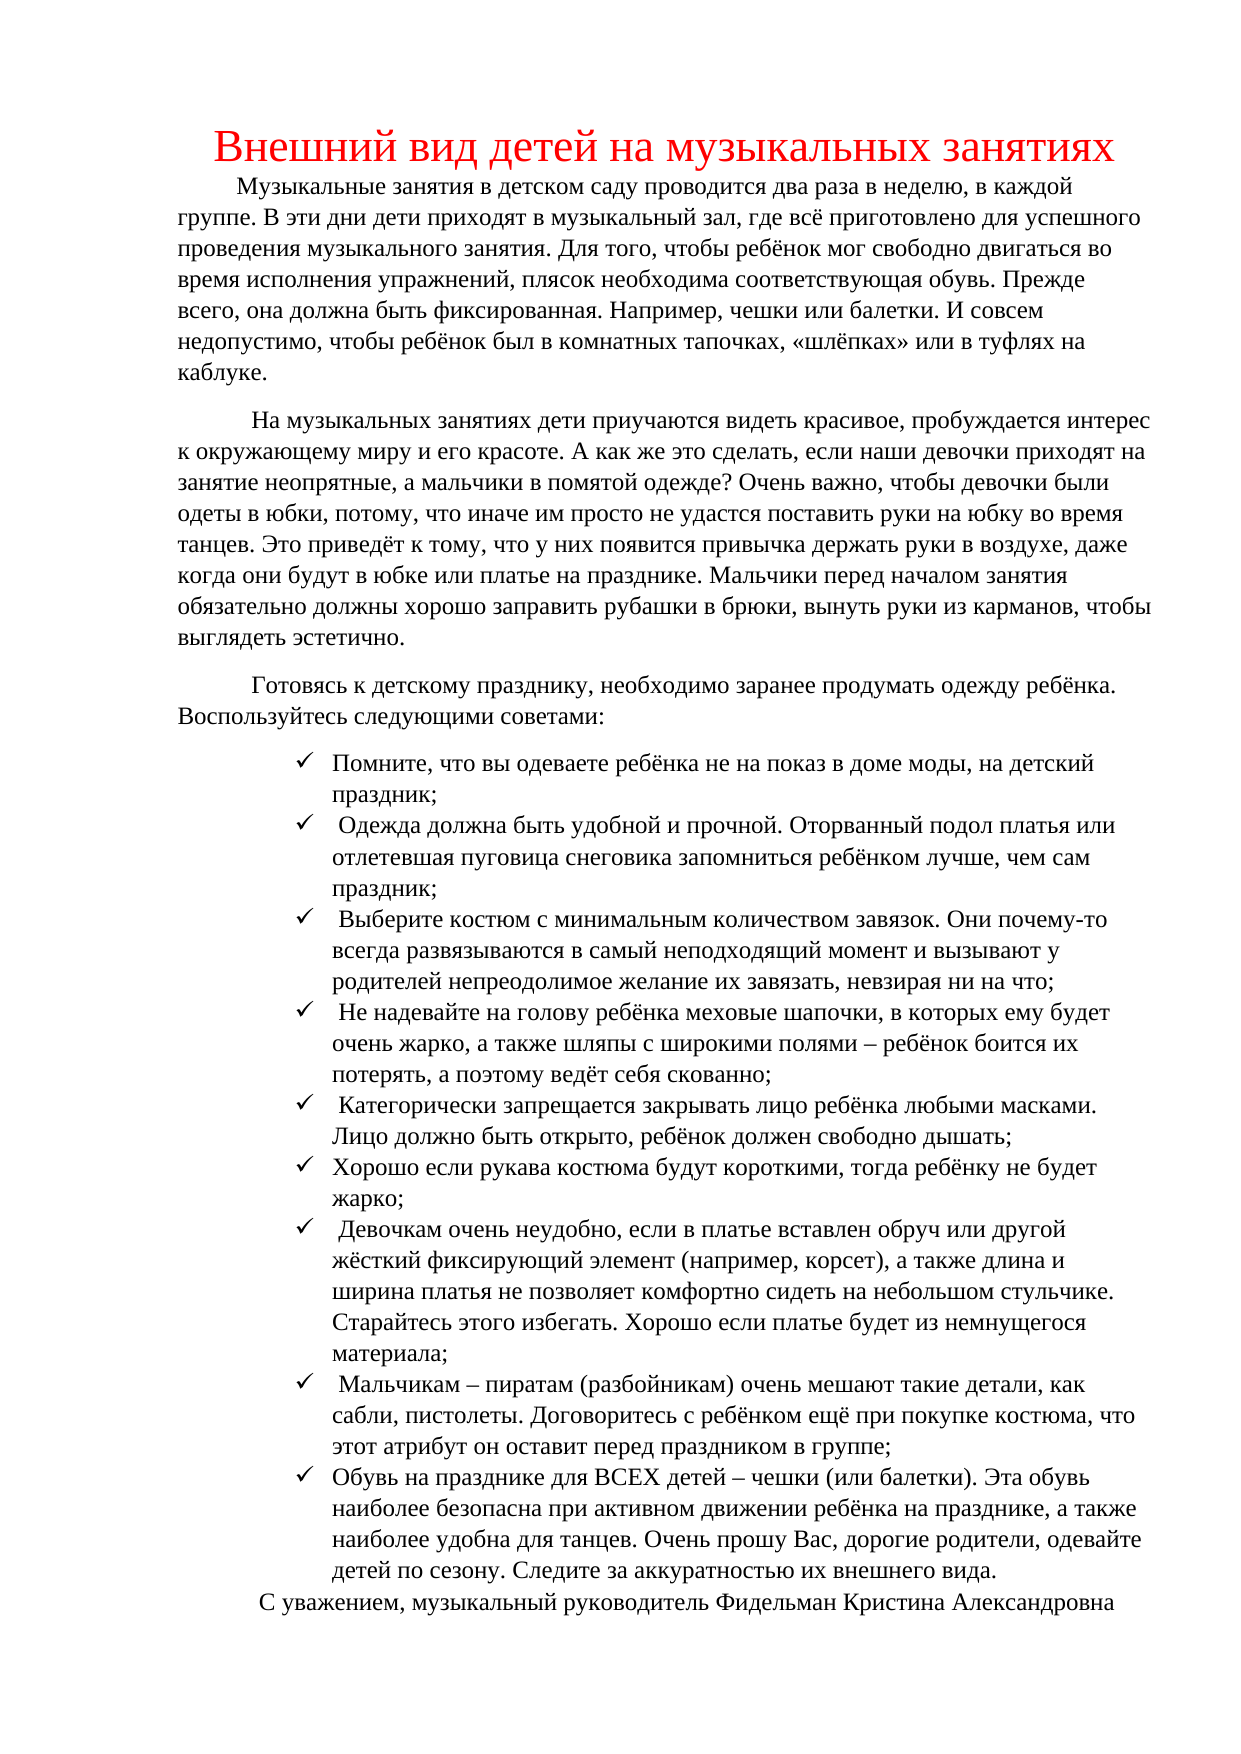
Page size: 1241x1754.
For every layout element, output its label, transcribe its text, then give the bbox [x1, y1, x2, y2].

list Мальчикам – пиратам (разбойникам) очень мешают такие детали, как сабли, пистолеты. Договоритесь с ребёнком ещё при покупке костюма, что этот атрибут он оставит перед праздником в группе; [294, 1369, 1152, 1460]
text Внешний вид детей на музыкальных занятиях [177, 118, 1152, 171]
list Не надевайте на голову ребёнка меховые шапочки, в которых ему будет очень жарко, а также шляпы с широкими полями – ребёнок боится их потерять, а поэтому ведёт себя скованно; [294, 997, 1152, 1088]
text На музыкальных занятиях дети приучаются видеть красивое, пробуждается интерес к окружающему миру и его красоте. А как же это сделать, если наши девочки приходят на занятие неопрятные, а мальчики в помятой одежде? Очень важно, чтобы девочки были одеты в юбки, потому, что иначе им просто не удастся поставить руки на юбку во время танцев. Это приведёт к тому, что у них появится привычка держать руки в воздухе, даже когда они будут в юбке или платье на празднике. Мальчики перед началом занятия обязательно должны хорошо заправить рубашки в брюки, вынуть руки из карманов, чтобы выглядеть эстетично. [177, 405, 1152, 651]
list Хорошо если рукава костюма будут короткими, тогда ребёнку не будет жарко; [294, 1152, 1152, 1212]
text Музыкальные занятия в детском саду проводится два раза в неделю, в каждой группе. В эти дни дети приходят в музыкальный зал, где всё приготовлено для успешного проведения музыкального занятия. Для того, чтобы ребёнок мог свободно двигаться во время исполнения упражнений, плясок необходима соответствующая обувь. Прежде всего, она должна быть фиксированная. Например, чешки или балетки. И совсем недопустимо, чтобы ребёнок был в комнатных тапочках, «шлёпках» или в туфлях на каблуке. [177, 171, 1152, 386]
list Категорически запрещается закрывать лицо ребёнка любыми масками. Лицо должно быть открыто, ребёнок должен свободно дышать; [294, 1090, 1152, 1150]
list Девочкам очень неудобно, если в платье вставлен обруч или другой жёсткий фиксирующий элемент (например, корсет), а также длина и ширина платья не позволяет комфортно сидеть на небольшом стульчике. Старайтесь этого избегать. Хорошо если платье будет из немнущегося материала; [294, 1214, 1152, 1367]
list Помните, что вы одеваете ребёнка не на показ в доме моды, на детский праздник; [294, 748, 1152, 808]
list Обувь на празднике для ВСЕХ детей – чешки (или балетки). Эта обувь наиболее безопасна при активном движении ребёнка на празднике, а также наиболее удобна для танцев. Очень прошу Вас, дорогие родители, одевайте детей по сезону. Следите за аккуратностью их внешнего вида. [294, 1462, 1152, 1584]
list С уважением, музыкальный руководитель Фидельман Кристина Александровна [148, 1587, 1152, 1615]
list Одежда должна быть удобной и прочной. Оторванный подол платья или отлетевшая пуговица снеговика запомниться ребёнком лучше, чем сам праздник; [294, 811, 1152, 901]
text Готовясь к детскому празднику, необходимо заранее продумать одежду ребёнка. Воспользуйтесь следующими советами: [177, 670, 1152, 729]
list Выберите костюм с минимальным количеством завязок. Они почему-то всегда развязываются в самый неподходящий момент и вызывают у родителей непреодолимое желание их завязать, невзирая ни на что; [294, 904, 1152, 994]
